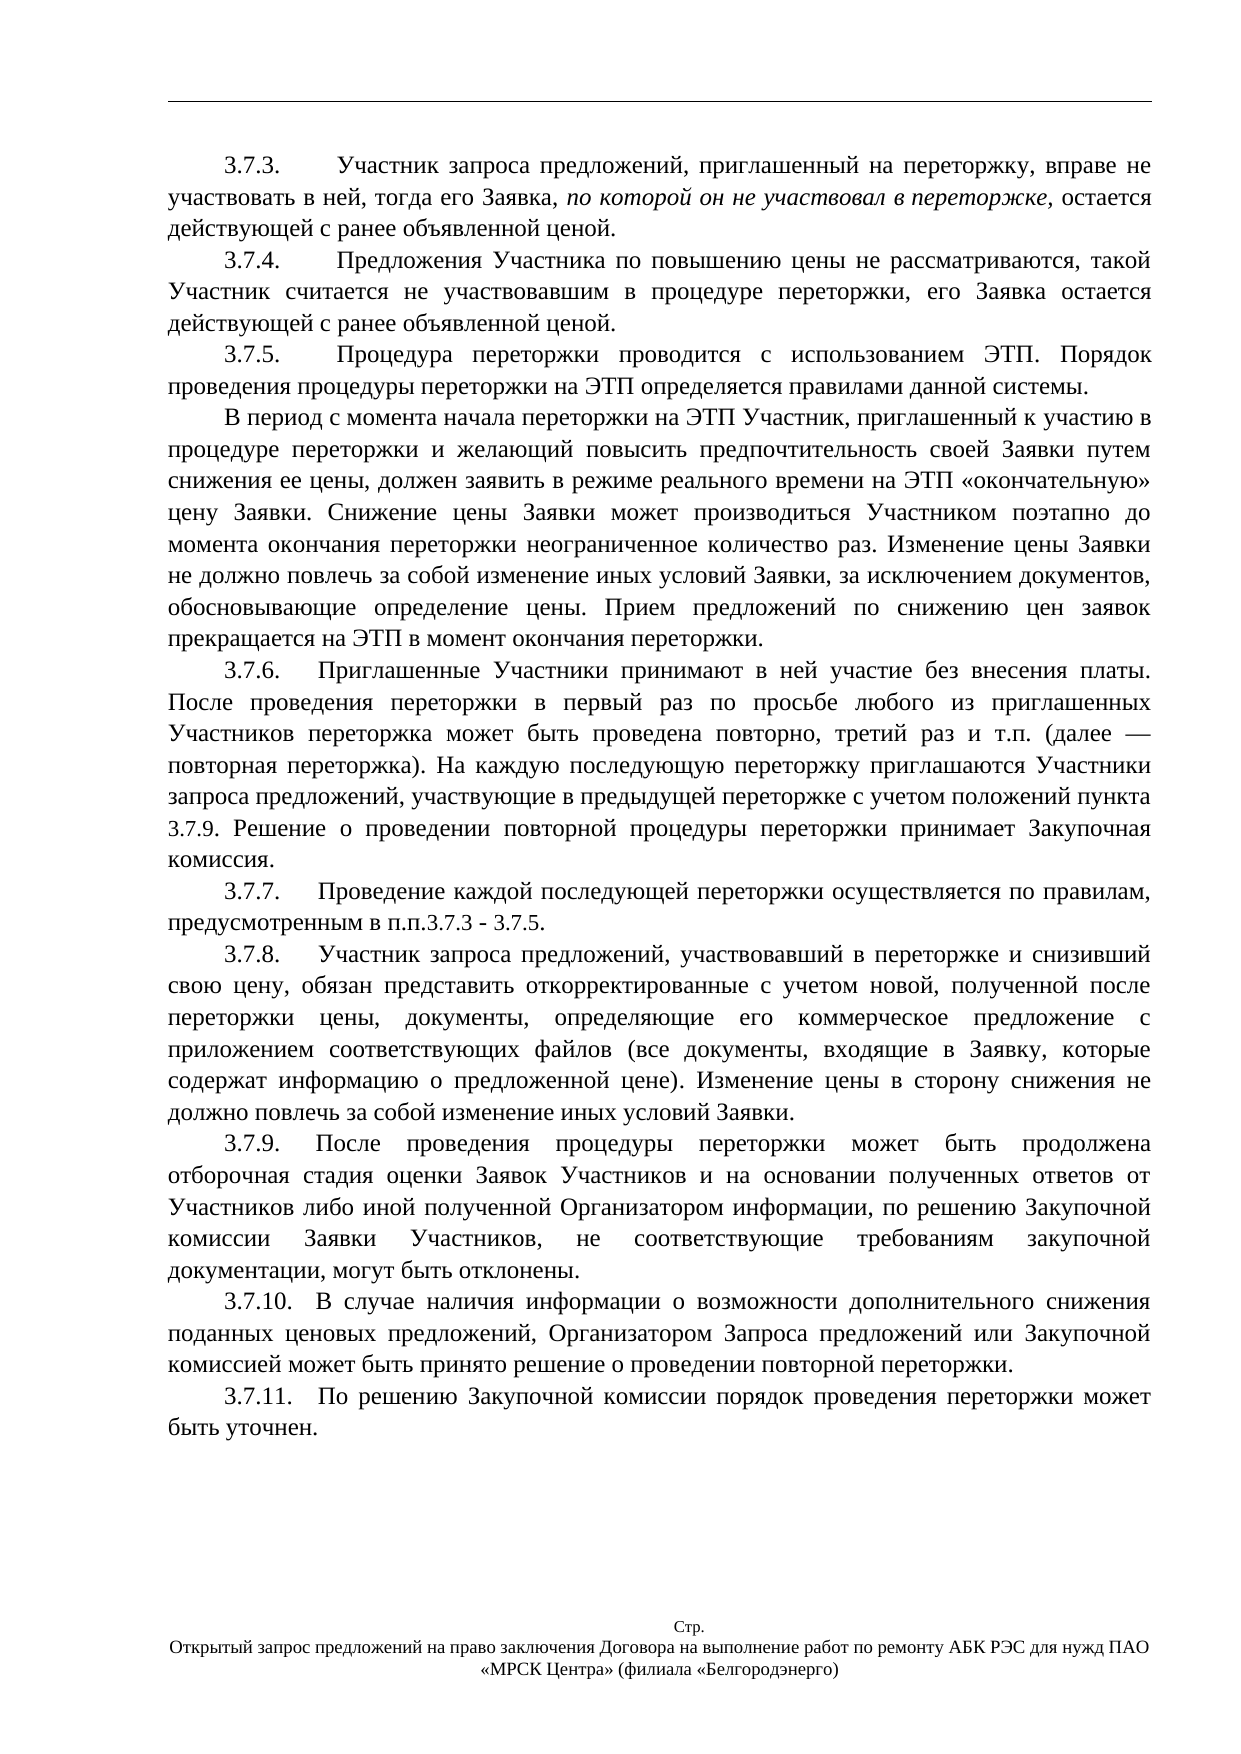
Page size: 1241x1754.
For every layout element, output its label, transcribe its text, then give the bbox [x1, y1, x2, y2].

list Процедура переторжки проводится с использованием ЭТП. Порядок проведения процедуры переторжки на ЭТП определяется правилами данной системы. [168, 339, 1152, 400]
list В случае наличия информации о возможности дополнительного снижения поданных ценовых предложений, Организатором Запроса предложений или Закупочной комиссией может быть принято решение о проведении повторной переторжки. [168, 1286, 1152, 1378]
list Предложения Участника по повышению цены не рассматриваются, такой Участник считается не участвовавшим в процедуре переторжки, его Заявка остается действующей с ранее объявленной ценой. [168, 245, 1152, 337]
list Приглашенные Участники принимают в ней участие без внесения платы. После проведения переторжки в первый раз по просьбе любого из приглашенных Участников переторжка может быть проведена повторно, третий раз и т.п. (далее — повторная переторжка). На каждую последующую переторжку приглашаются Участники запроса предложений, участвующие в предыдущей переторжке с учетом положений пункта 3.7.9. Решение о проведении повторной процедуры переторжки принимает Закупочная комиссия. [168, 655, 1152, 873]
list После проведения процедуры переторжки может быть продолжена отборочная стадия оценки Заявок Участников и на основании полученных ответов от Участников либо иной полученной Организатором информации, по решению Закупочной комиссии Заявки Участников, не соответствующие требованиям закупочной документации, могут быть отклонены. [168, 1128, 1152, 1283]
text В период с момента начала переторжки на ЭТП Участник, приглашенный к участию в процедуре переторжки и желающий повысить предпочтительность своей Заявки путем снижения ее цены, должен заявить в режиме реального времени на ЭТП «окончательную» цену Заявки. Снижение цены Заявки может производиться Участником поэтапно до момента окончания переторжки неограниченное количество раз. Изменение цены Заявки не должно повлечь за собой изменение иных условий Заявки, за исключением документов, обосновывающие определение цены. Прием предложений по снижению цен заявок прекращается на ЭТП в момент окончания переторжки. [168, 402, 1152, 652]
list По решению Закупочной комиссии порядок проведения переторжки может быть уточнен. [168, 1381, 1152, 1441]
list Проведение каждой последующей переторжки осуществляется по правилам, предусмотренным в п.п.3.7.3 - 3.7.5. [168, 876, 1152, 936]
list Участник запроса предложений, участвовавший в переторжке и снизивший свою цену, обязан представить откорректированные с учетом новой, полученной после переторжки цены, документы, определяющие его коммерческое предложение с приложением соответствующих файлов (все документы, входящие в Заявку, которые содержат информацию о предложенной цене). Изменение цены в сторону снижения не должно повлечь за собой изменение иных условий Заявки. [168, 939, 1152, 1126]
list Участник запроса предложений, приглашенный на переторжку, вправе не участвовать в ней, тогда его Заявка, по которой он не участвовал в переторжке, остается действующей с ранее объявленной ценой. [168, 150, 1152, 242]
